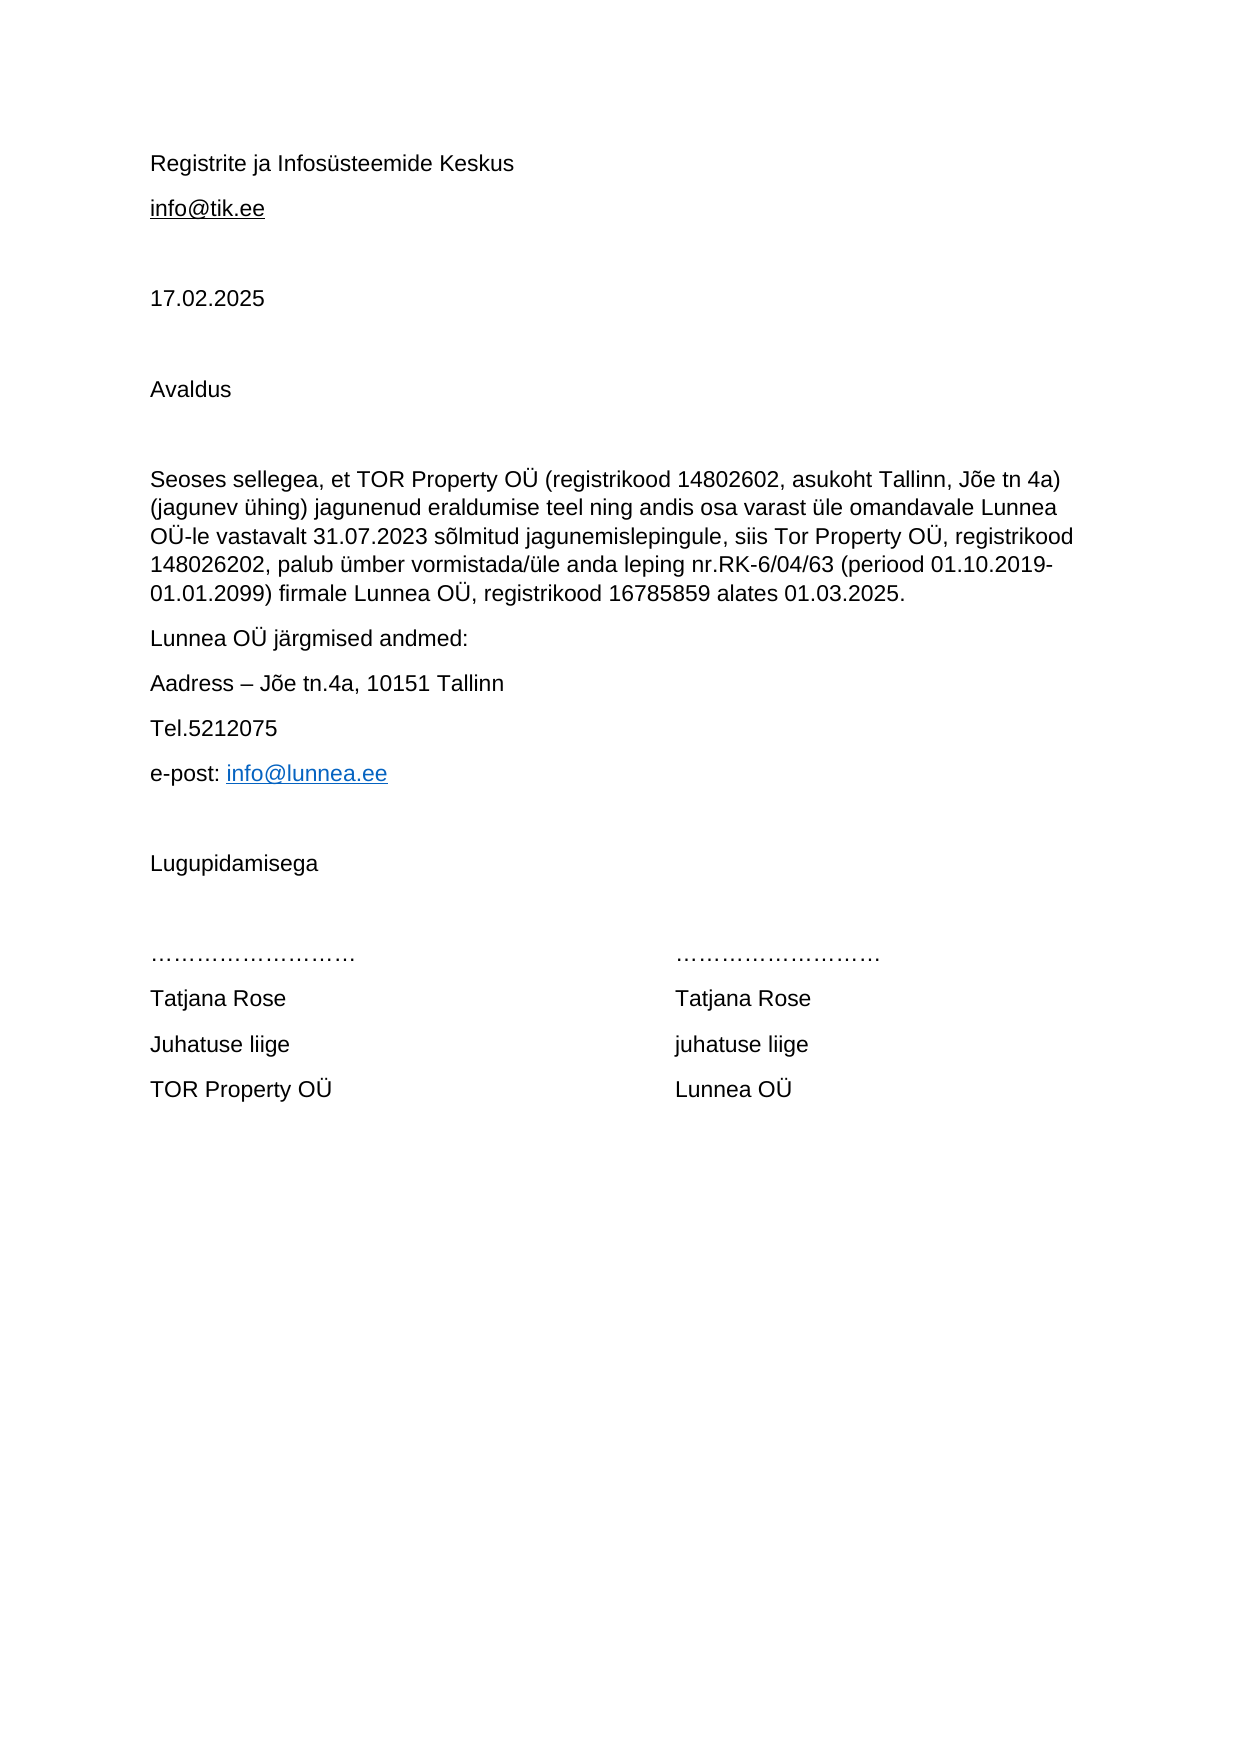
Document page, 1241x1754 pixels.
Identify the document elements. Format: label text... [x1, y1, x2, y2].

text Aadress – Jõe tn.4a, 10151 Tallinn [150, 670, 1090, 696]
text ……………………… ……………………… [150, 940, 1090, 967]
text Avaldus [150, 376, 1090, 402]
text Seoses sellegea, et TOR Property OÜ (registrikood 14802602, asukoht Tallinn, Jõe tn 4a) (jagunev ühing) jagunenud eraldumise teel ning andis osa varast üle omandavale Lunnea OÜ-le vastavalt 31.07.2023 sõlmitud jagunemislepingule, siis Tor Property OÜ, registrikood 148026202, palub ümber vormistada/üle anda leping nr.RK-6/04/63 (periood 01.10.2019-01.01.2099) firmale Lunnea OÜ, registrikood 16785859 alates 01.03.2025. [150, 466, 1090, 606]
text TOR Property OÜ Lunnea OÜ [150, 1076, 1090, 1102]
text info@tik.ee [150, 195, 1090, 221]
text Juhatuse liige juhatuse liige [150, 1031, 1090, 1057]
text e-post: info@lunnea.ee [150, 760, 1090, 786]
text 17.02.2025 [150, 285, 1090, 312]
text Lugupidamisega [150, 850, 1090, 876]
text Tel.5212075 [150, 715, 1090, 741]
text Tatjana Rose Tatjana Rose [150, 985, 1090, 1012]
text Lunnea OÜ järgmised andmed: [150, 624, 1090, 651]
text Registrite ja Infosüsteemide Keskus [150, 150, 1090, 176]
